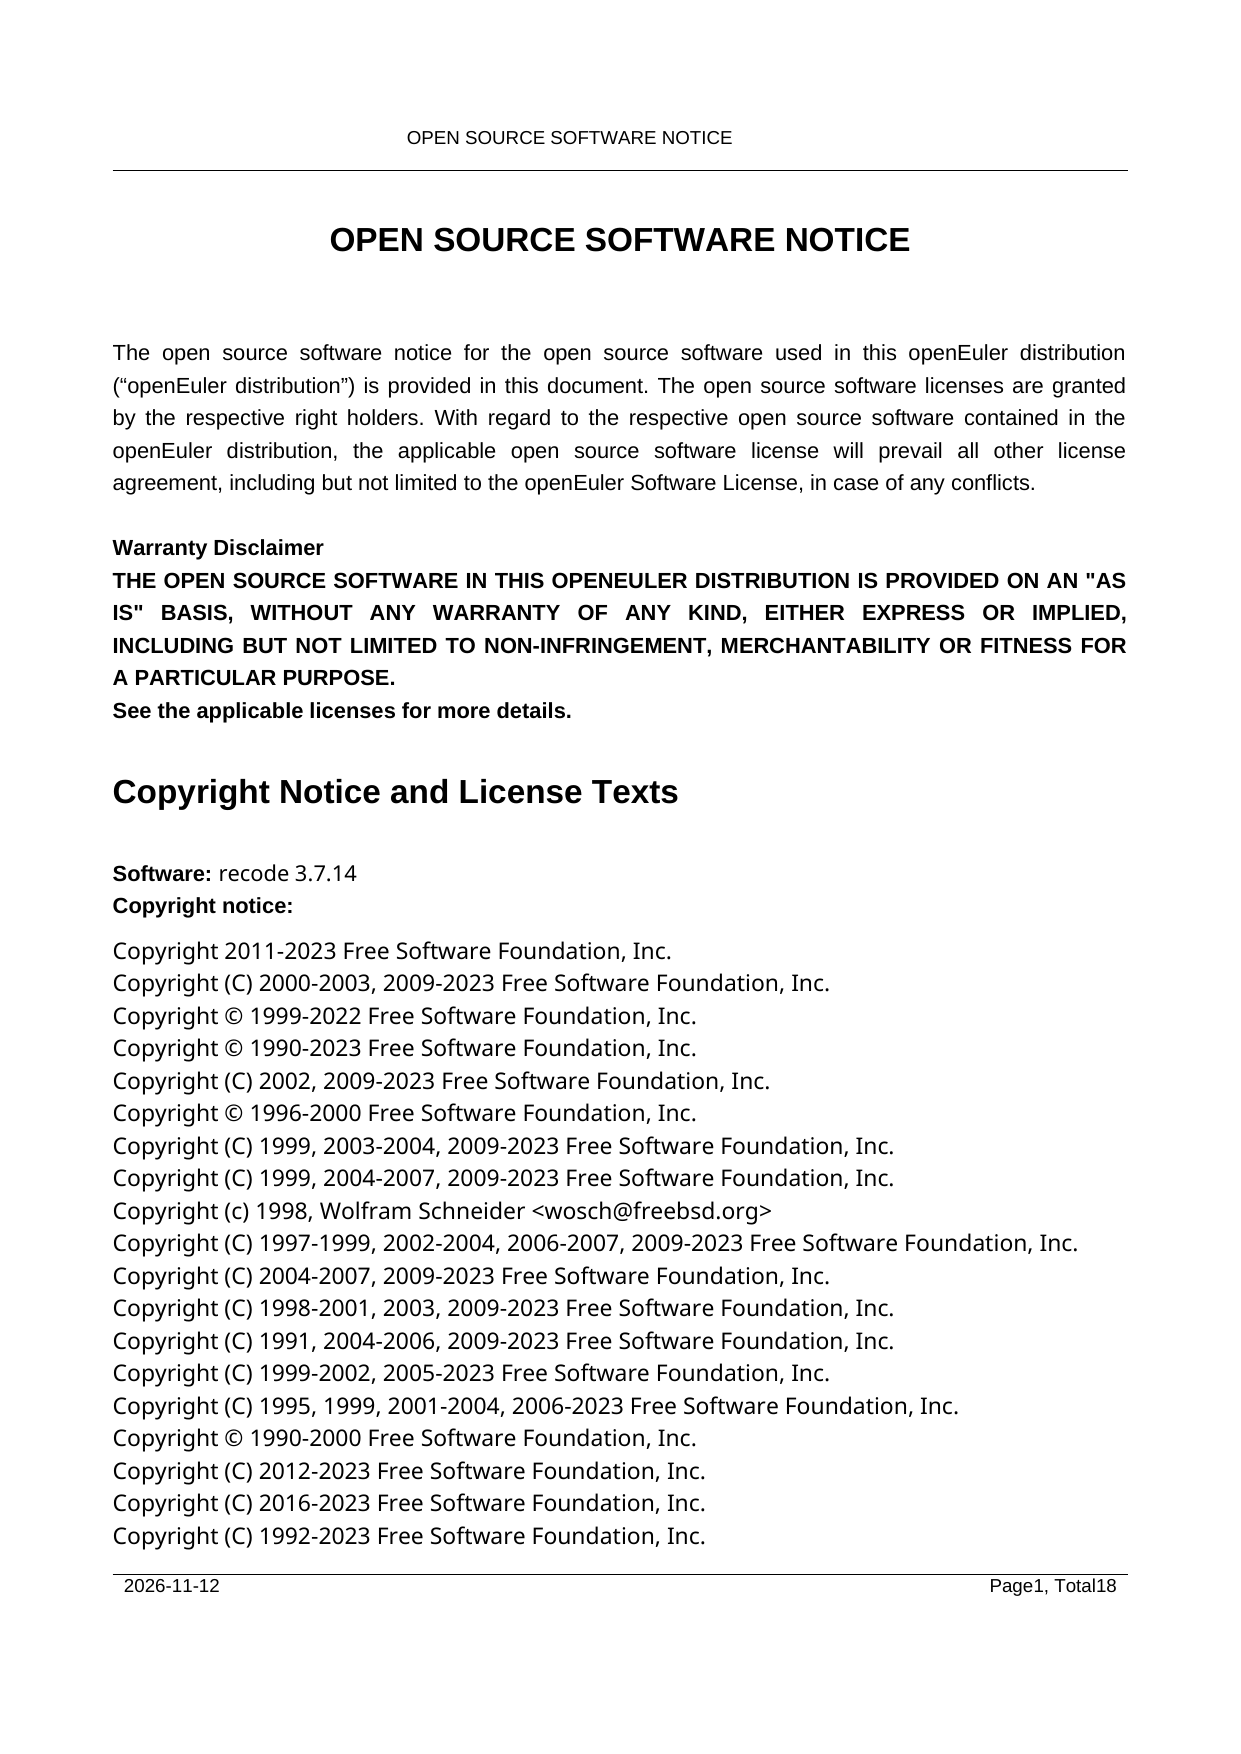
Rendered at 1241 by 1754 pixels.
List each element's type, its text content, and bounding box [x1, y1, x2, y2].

text The open source software notice for the open source software used in this openEuler distribution (“openEuler distribution”) is provided in this document. The open source software licenses are granted by the respective right holders. With regard to the respective open source software contained in the openEuler distribution, the applicable open source software license will prevail all other license agreement, including but not limited to the openEuler Software License, in case of any conflicts. [112, 336, 1128, 499]
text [112, 934, 1128, 1551]
title Software: recode 3.7.14 [112, 856, 1128, 889]
text Warranty Disclaimer [112, 531, 1128, 564]
text OPEN SOURCE SOFTWARE NOTICE [112, 206, 1128, 271]
text THE OPEN SOURCE SOFTWARE IN THIS OPENEULER DISTRIBUTION IS PROVIDED ON AN "AS IS" BASIS, WITHOUT ANY WARRANTY OF ANY KIND, EITHER EXPRESS OR IMPLIED, INCLUDING BUT NOT LIMITED TO NON-INFRINGEMENT, MERCHANTABILITY OR FITNESS FOR A PARTICULAR PURPOSE. See the applicable licenses for more details. [112, 564, 1128, 726]
text Copyright Notice and License Texts [112, 759, 1128, 824]
text Copyright notice: [112, 889, 1128, 921]
